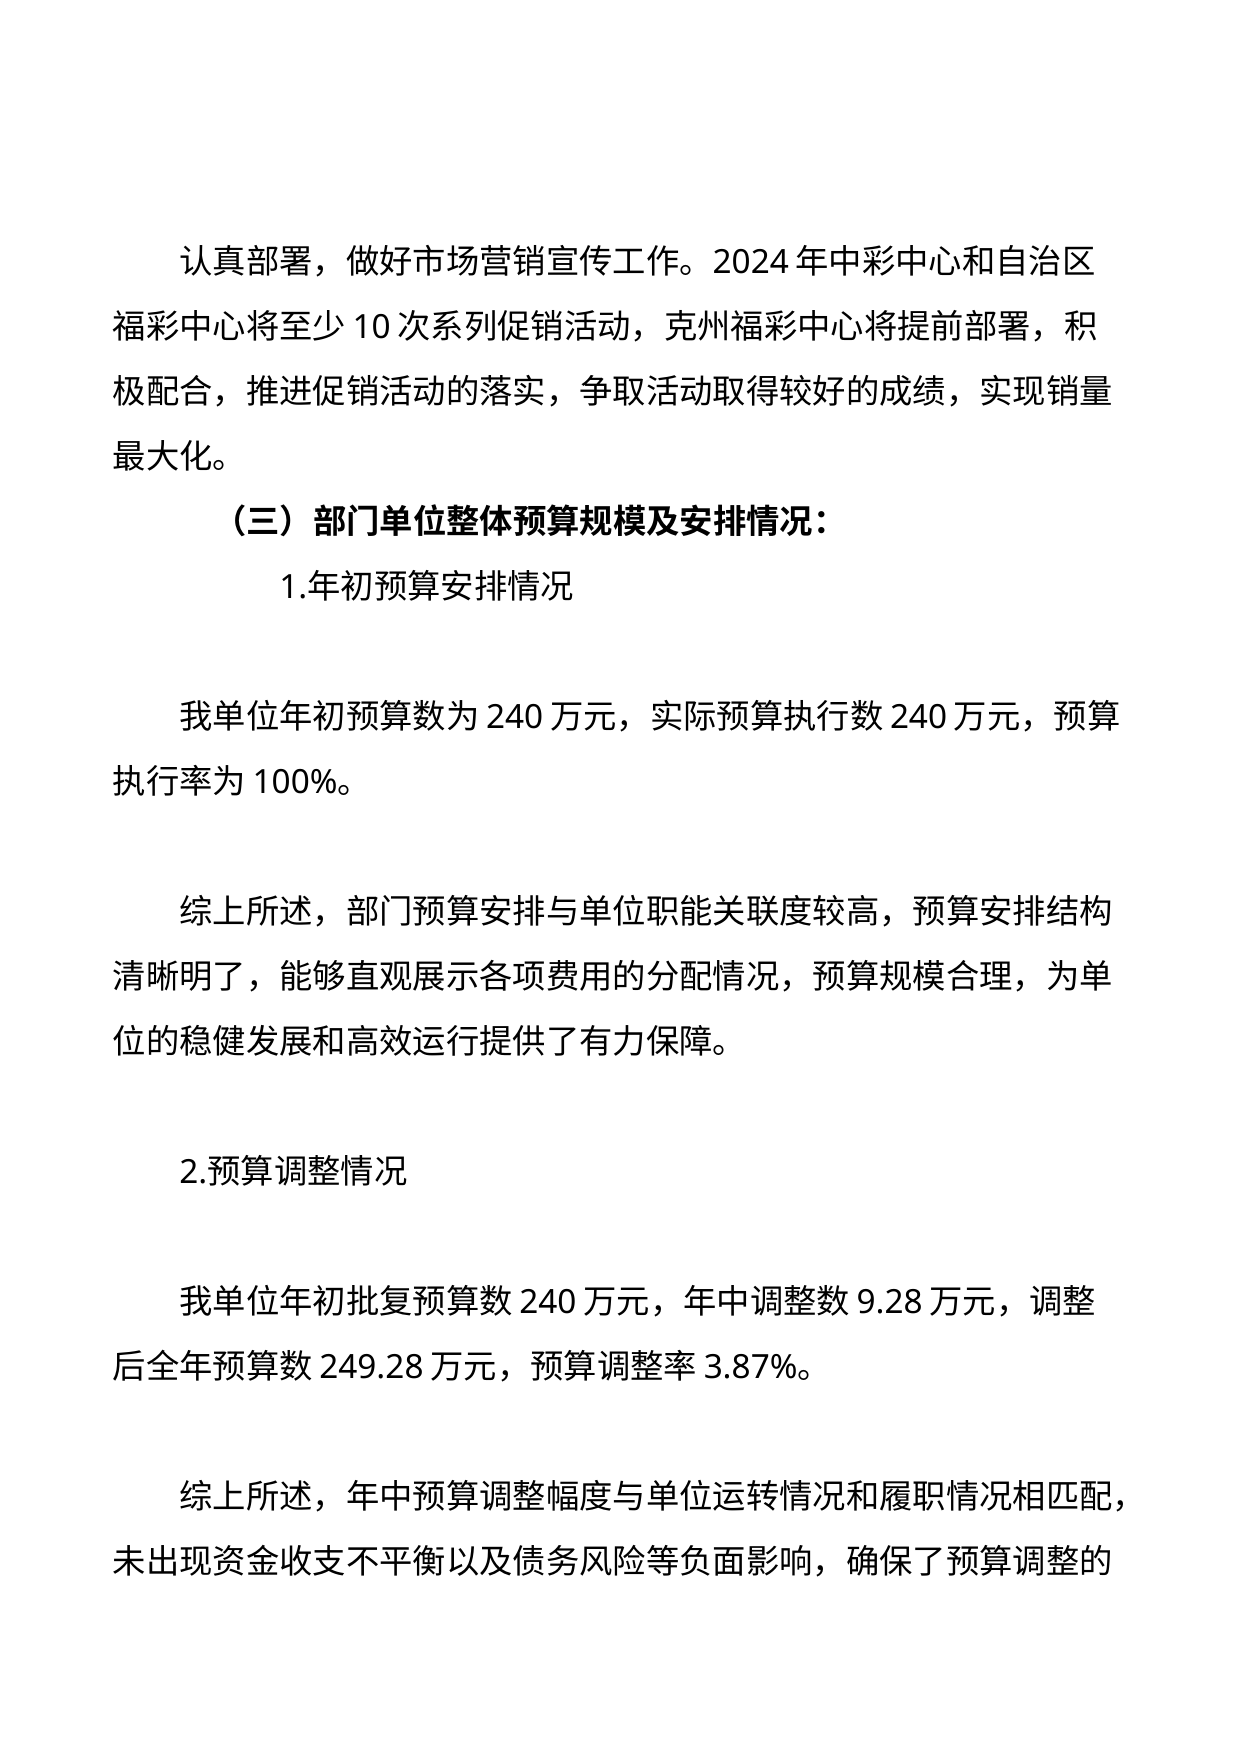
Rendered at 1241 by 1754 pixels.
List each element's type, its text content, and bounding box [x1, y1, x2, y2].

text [112, 552, 1128, 1592]
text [112, 162, 1128, 487]
text （三）部门单位整体预算规模及安排情况： [112, 487, 1128, 552]
